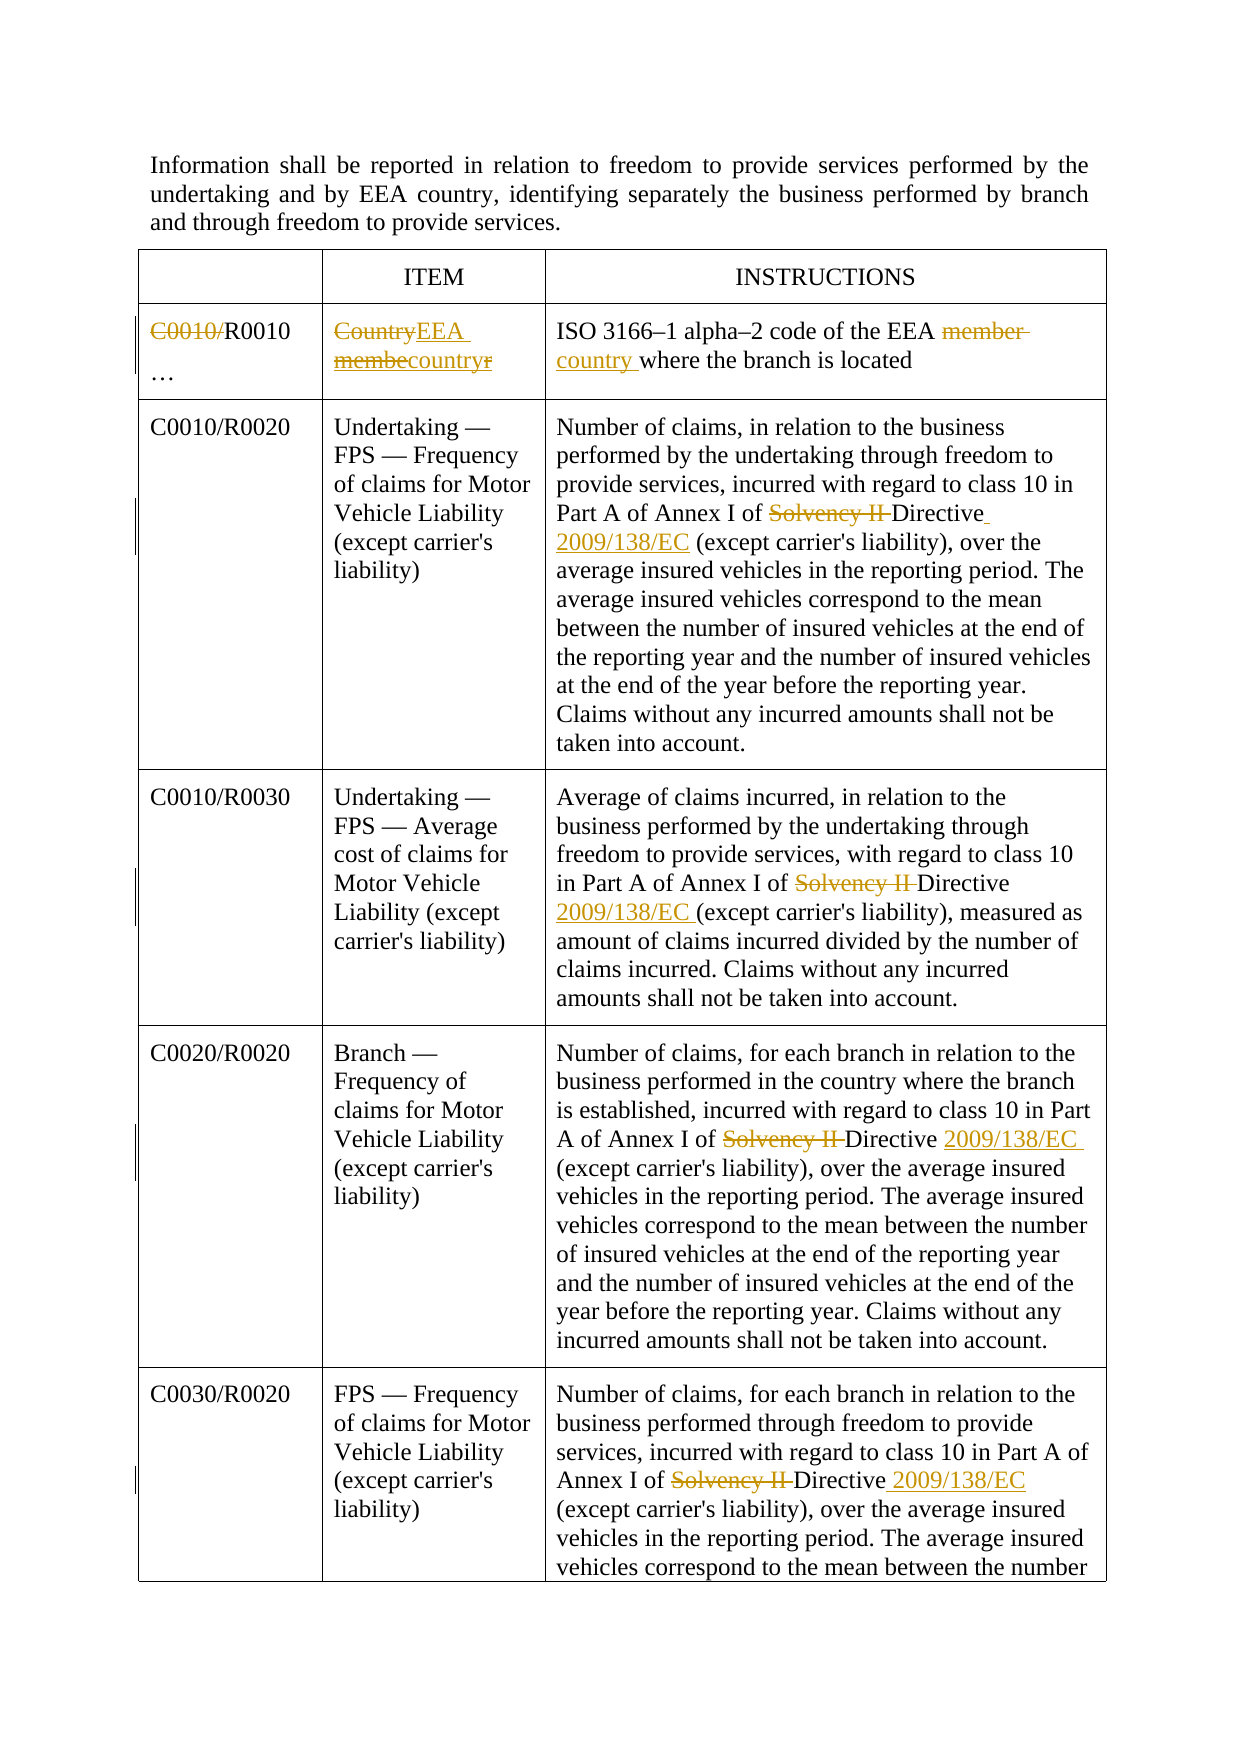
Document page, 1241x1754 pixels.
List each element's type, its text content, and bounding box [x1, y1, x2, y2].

table_cell ISO 3166–1 alpha–2 code of the EEA where the branch is located [546, 304, 1106, 398]
table_cell R0010 … [139, 304, 322, 398]
table_header ITEM [323, 250, 545, 303]
table_cell [323, 304, 545, 398]
table_header INSTRUCTIONS [546, 250, 1106, 303]
table_cell Number of claims, for each branch in relation to the business performed in the country where the branch is established, incurred with regard to class 10 in Part A of Annex I of Directive (except carrier's liability), over the average insured vehicles in the reporting period. The average insured vehicles correspond to the mean between the number of insured vehicles at the end of the reporting year and the number of insured vehicles at the end of the year before the reporting year. Claims without any incurred amounts shall not be taken into account. [546, 1026, 1106, 1366]
table_cell Average of claims incurred, in relation to the business performed by the undertaking through freedom to provide services, with regard to class 10 in Part A of Annex I of Directive (except carrier's liability), measured as amount of claims incurred divided by the number of claims incurred. Claims without any incurred amounts shall not be taken into account. [546, 770, 1106, 1024]
table_cell C0030/R0020 [139, 1368, 322, 1581]
table_cell C0020/R0020 [139, 1026, 322, 1366]
table_cell C0010/R0020 [139, 400, 322, 769]
text Information shall be reported in relation to freedom to provide services performed by the undertaking and by EEA country, identifying separately the business performed by branch and through freedom to provide services. [150, 150, 1090, 236]
table_cell Branch — Frequency of claims for Motor Vehicle Liability (except carrier's liability) [323, 1026, 545, 1366]
table_header [139, 250, 322, 303]
table_cell Undertaking — FPS — Average cost of claims for Motor Vehicle Liability (except carrier's liability) [323, 770, 545, 1024]
table_cell Number of claims, in relation to the business performed by the undertaking through freedom to provide services, incurred with regard to class 10 in Part A of Annex I of Directive (except carrier's liability), over the average insured vehicles in the reporting period. The average insured vehicles correspond to the mean between the number of insured vehicles at the end of the reporting year and the number of insured vehicles at the end of the year before the reporting year. Claims without any incurred amounts shall not be taken into account. [546, 400, 1106, 769]
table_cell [323, 1368, 545, 1581]
table_cell Undertaking — FPS — Frequency of claims for Motor Vehicle Liability (except carrier's liability) [323, 400, 545, 769]
table_cell C0010/R0030 [139, 770, 322, 1024]
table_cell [546, 1368, 1106, 1581]
